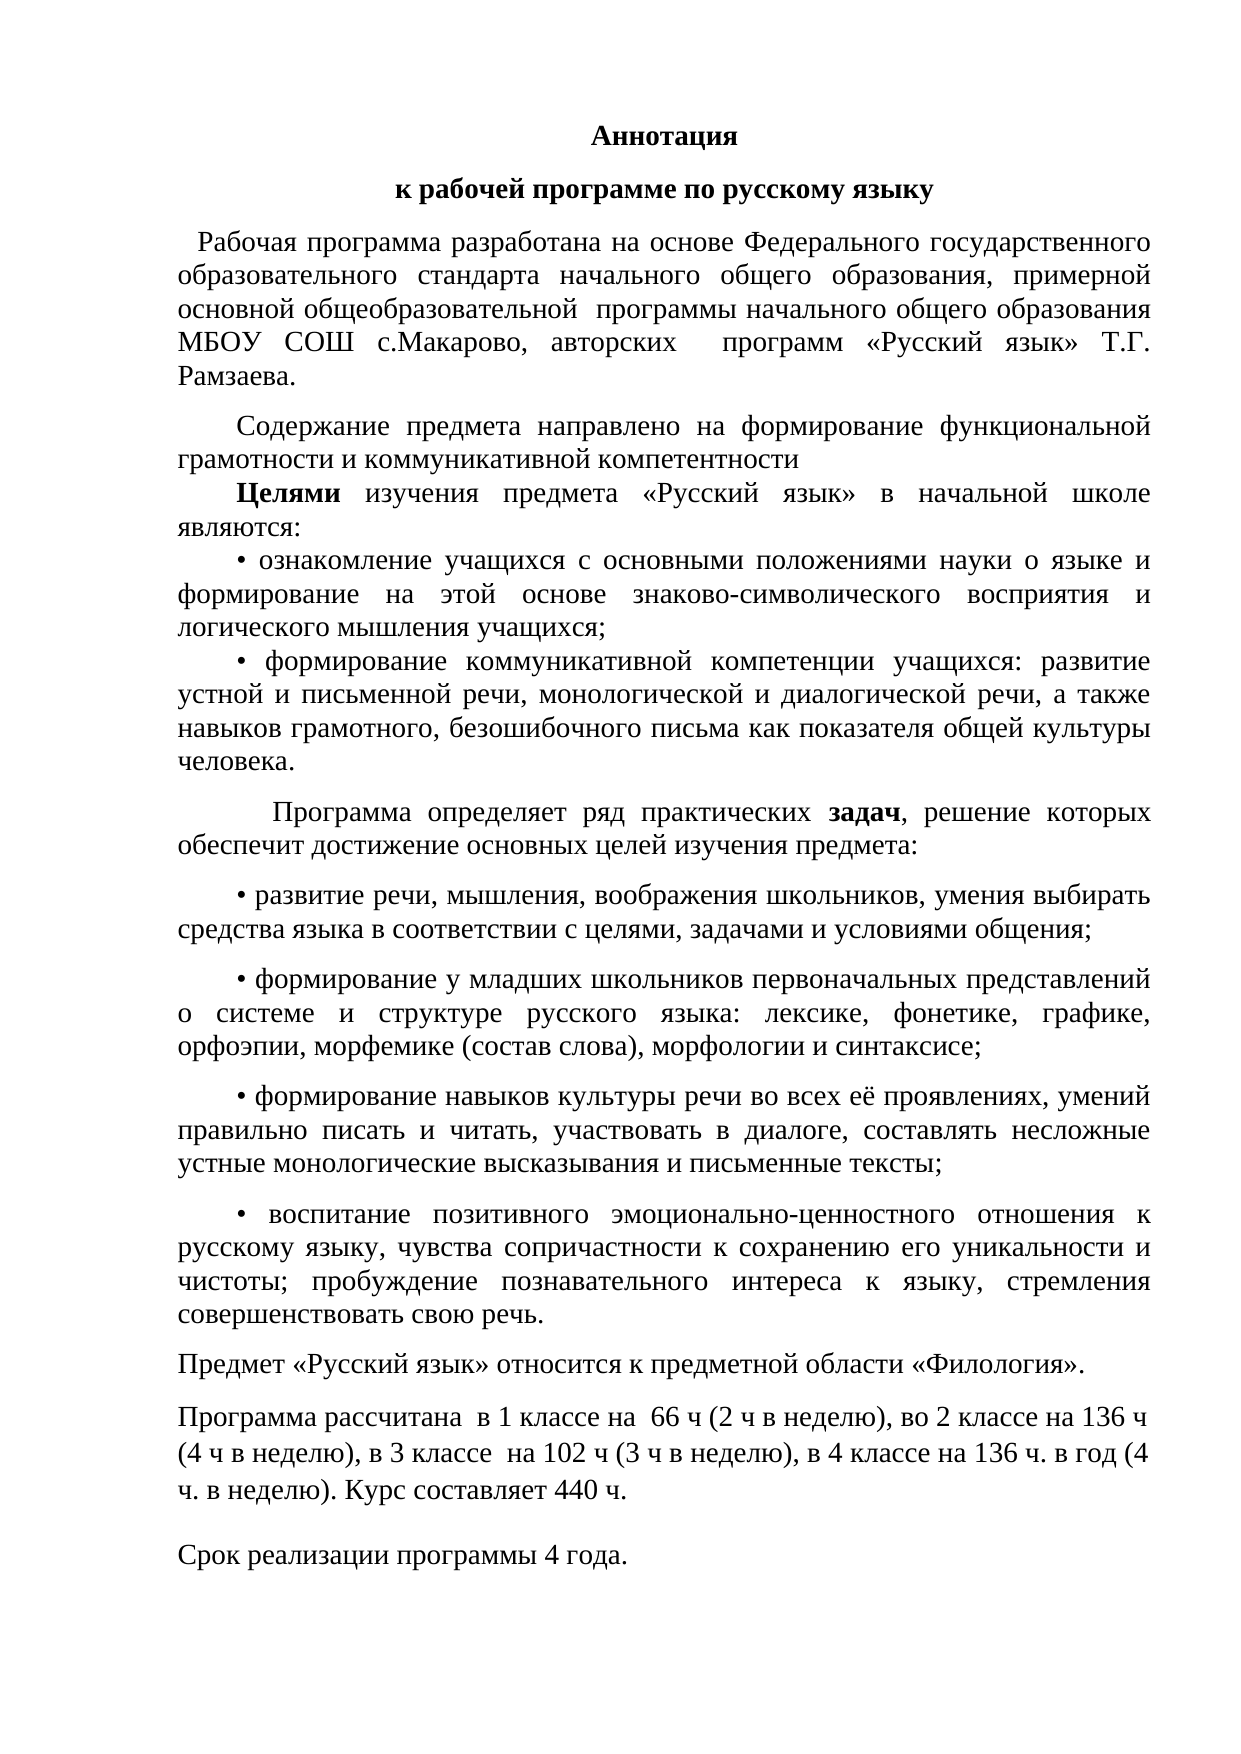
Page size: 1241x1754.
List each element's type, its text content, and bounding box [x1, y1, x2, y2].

text Программа рассчитана в 1 классе на 66 ч (2 ч в неделю), во 2 классе на 136 ч (4 ч в неделю), в 3 классе на 102 ч (3 ч в неделю), в 4 классе на 136 ч. в год (4 ч. в неделю). Курс составляет 440 ч. [177, 1399, 1152, 1505]
text Предмет «Русский язык» относится к предметной области «Филология». [177, 1347, 1152, 1380]
text Рабочая программа разработана на основе Федерального государственного образовательного стандарта начального общего образования, примерной основной общеобразовательной программы начального общего образования МБОУ СОШ с.Макарово, авторских программ «Русский язык» Т.Г. Рамзаева. [177, 224, 1152, 391]
text • формирование у младших школьников первоначальных представлений о системе и структуре русского языка: лексике, фонетике, графике, орфоэпии, морфемике (состав слова), морфологии и синтаксисе; [177, 961, 1152, 1062]
text • воспитание позитивного эмоционально-ценностного отношения к русскому языку, чувства сопричастности к сохранению его уникальности и чистоты; пробуждение познавательного интереса к языку, стремления совершенствовать свою речь. [177, 1196, 1152, 1330]
text Программа определяет ряд практических задач, решение которых обеспечит достижение основных целей изучения предмета: [177, 794, 1152, 861]
text Срок реализации программы 4 года. [177, 1537, 1152, 1571]
text • ознакомление учащихся с основными положениями науки о языке и формирование на этой основе знаково-символического восприятия и логического мышления учащихся; [177, 542, 1152, 643]
text • развитие речи, мышления, воображения школьников, умения выбирать средства языка в соответствии с целями, задачами и условиями общения; [177, 877, 1152, 944]
text • формирование коммуникативной компетенции учащихся: развитие устной и письменной речи, монологической и диалогической речи, а также навыков грамотного, безошибочного письма как показателя общей культуры человека. [177, 643, 1152, 777]
text к рабочей программе по русскому языку [177, 171, 1152, 204]
text Целями изучения предмета «Русский язык» в начальной школе являются: [177, 475, 1152, 542]
text • формирование навыков культуры речи во всех её проявлениях, умений правильно писать и читать, участвовать в диалоге, составлять несложные устные монологические высказывания и письменные тексты; [177, 1078, 1152, 1179]
text Аннотация [177, 118, 1152, 152]
text Содержание предмета направлено на формирование функциональной грамотности и коммуникативной компетентности [177, 408, 1152, 475]
